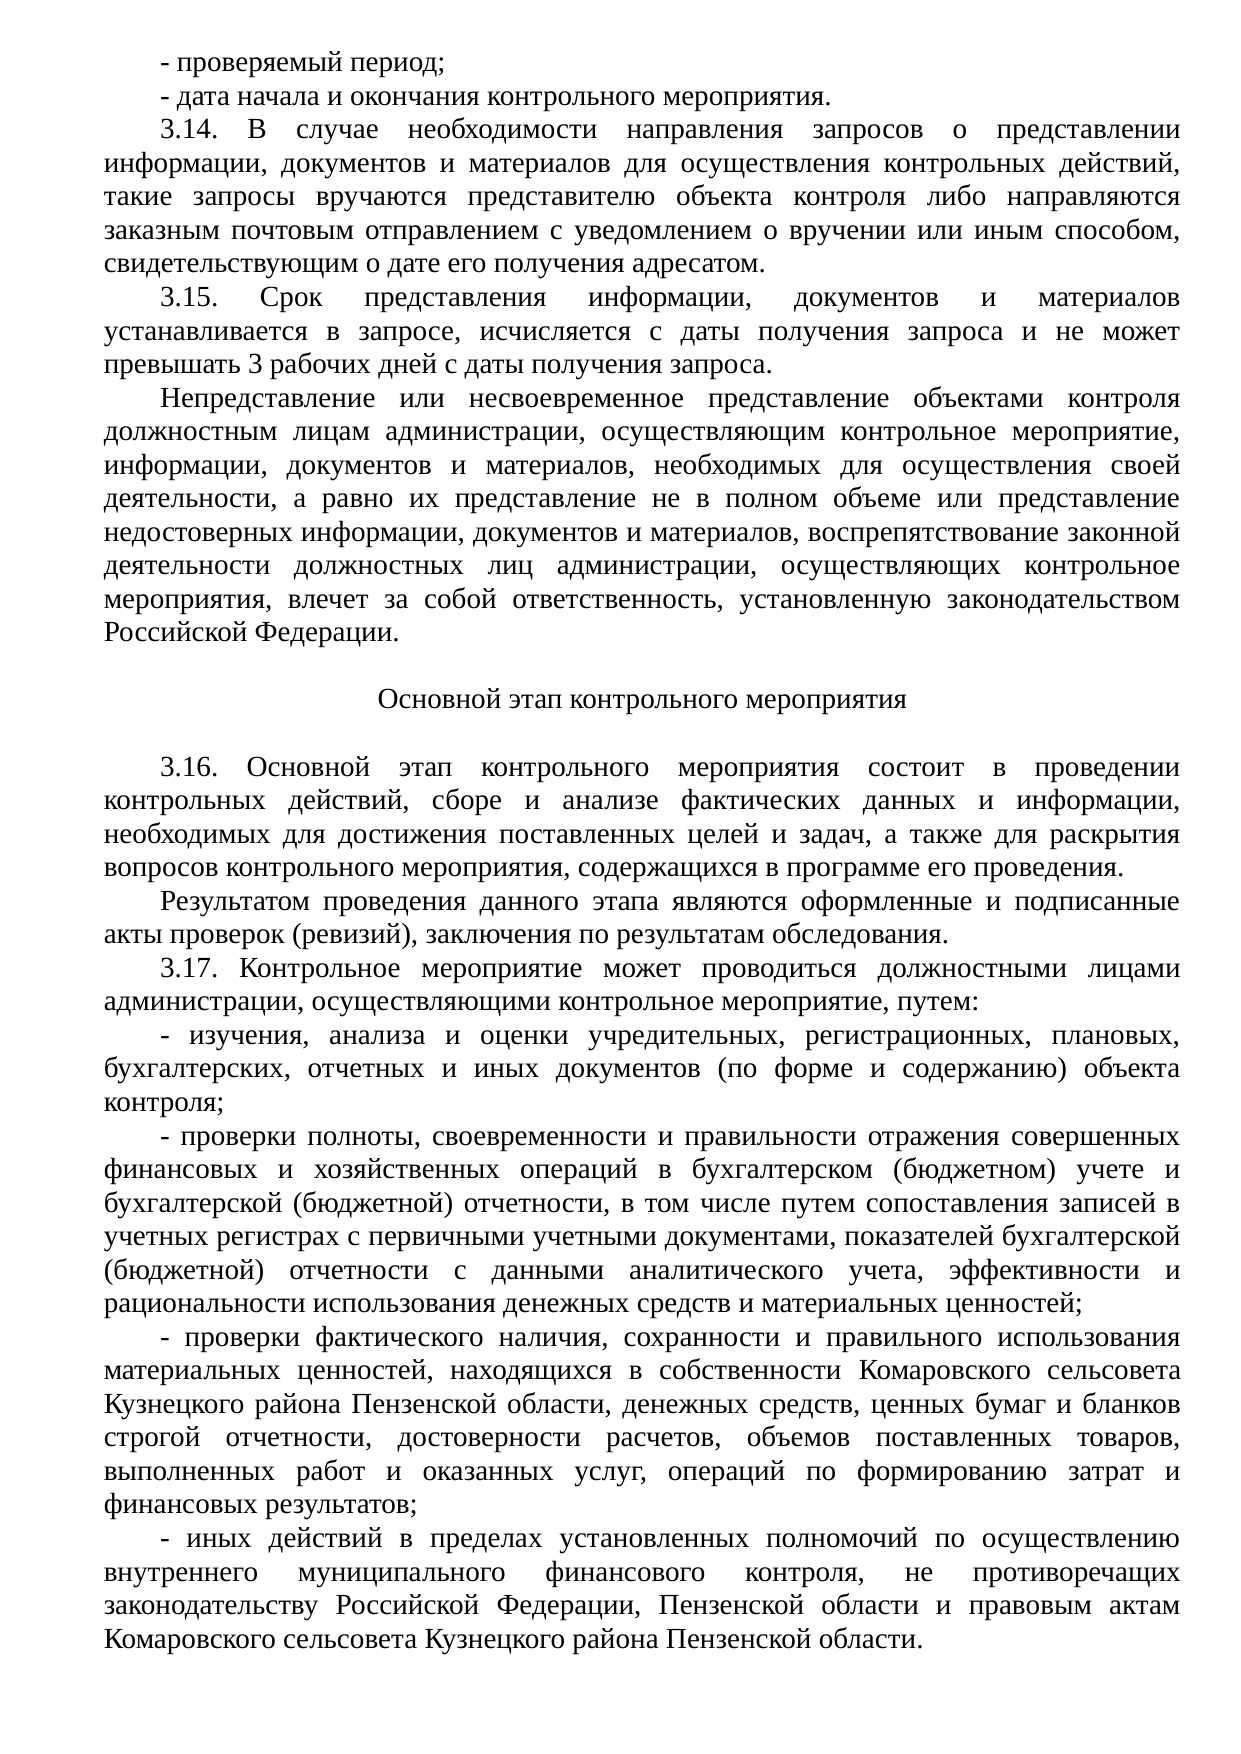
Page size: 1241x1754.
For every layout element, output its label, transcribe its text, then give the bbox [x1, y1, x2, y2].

text - проверки полноты, своевременности и правильности отражения совершенных финансовых и хозяйственных операций в бухгалтерском (бюджетном) учете и бухгалтерской (бюджетной) отчетности, в том числе путем сопоставления записей в учетных регистрах с первичными учетными документами, показателей бухгалтерской (бюджетной) отчетности с данными аналитического учета, эффективности и рациональности использования денежных средств и материальных ценностей; [103, 1118, 1181, 1319]
text - иных действий в пределах установленных полномочий по осуществлению внутреннего муниципального финансового контроля, не противоречащих законодательству Российской Федерации, Пензенской области и правовым актам Комаровского сельсовета Кузнецкого района Пензенской области. [103, 1520, 1181, 1654]
text 3.14. В случае необходимости направления запросов о представлении информации, документов и материалов для осуществления контрольных действий, такие запросы вручаются представителю объекта контроля либо направляются заказным почтовым отправлением с уведомлением о вручении или иным способом, свидетельствующим о дате его получения адресатом. [103, 111, 1181, 279]
text Основной этап контрольного мероприятия [103, 682, 1181, 715]
text 3.15. Срок представления информации, документов и материалов устанавливается в запросе, исчисляется с даты получения запроса и не может превышать 3 рабочих дней с даты получения запроса. [103, 279, 1181, 380]
text - изучения, анализа и оценки учредительных, регистрационных, плановых, бухгалтерских, отчетных и иных документов (по форме и содержанию) объекта контроля; [103, 1017, 1181, 1118]
text - дата начала и окончания контрольного мероприятия. [103, 78, 1181, 111]
text - проверяемый период; [103, 44, 1181, 78]
text Непредставление или несвоевременное представление объектами контроля должностным лицам администрации, осуществляющим контрольное мероприятие, информации, документов и материалов, необходимых для осуществления своей деятельности, а равно их представление не в полном объеме или представление недостоверных информации, документов и материалов, воспрепятствование законной деятельности должностных лиц администрации, осуществляющих контрольное мероприятия, влечет за собой ответственность, установленную законодательством Российской Федерации. [103, 380, 1181, 648]
text 3.17. Контрольное мероприятие может проводиться должностными лицами администрации, осуществляющими контрольное мероприятие, путем: [103, 950, 1181, 1017]
text Результатом проведения данного этапа являются оформленные и подписанные акты проверок (ревизий), заключения по результатам обследования. [103, 883, 1181, 950]
text - проверки фактического наличия, сохранности и правильного использования материальных ценностей, находящихся в собственности Комаровского сельсовета Кузнецкого района Пензенской области, денежных средств, ценных бумаг и бланков строгой отчетности, достоверности расчетов, объемов поставленных товаров, выполненных работ и оказанных услуг, операций по формированию затрат и финансовых результатов; [103, 1319, 1181, 1520]
text 3.16. Основной этап контрольного мероприятия состоит в проведении контрольных действий, сборе и анализе фактических данных и информации, необходимых для достижения поставленных целей и задач, а также для раскрытия вопросов контрольного мероприятия, содержащихся в программе его проведения. [103, 749, 1181, 883]
